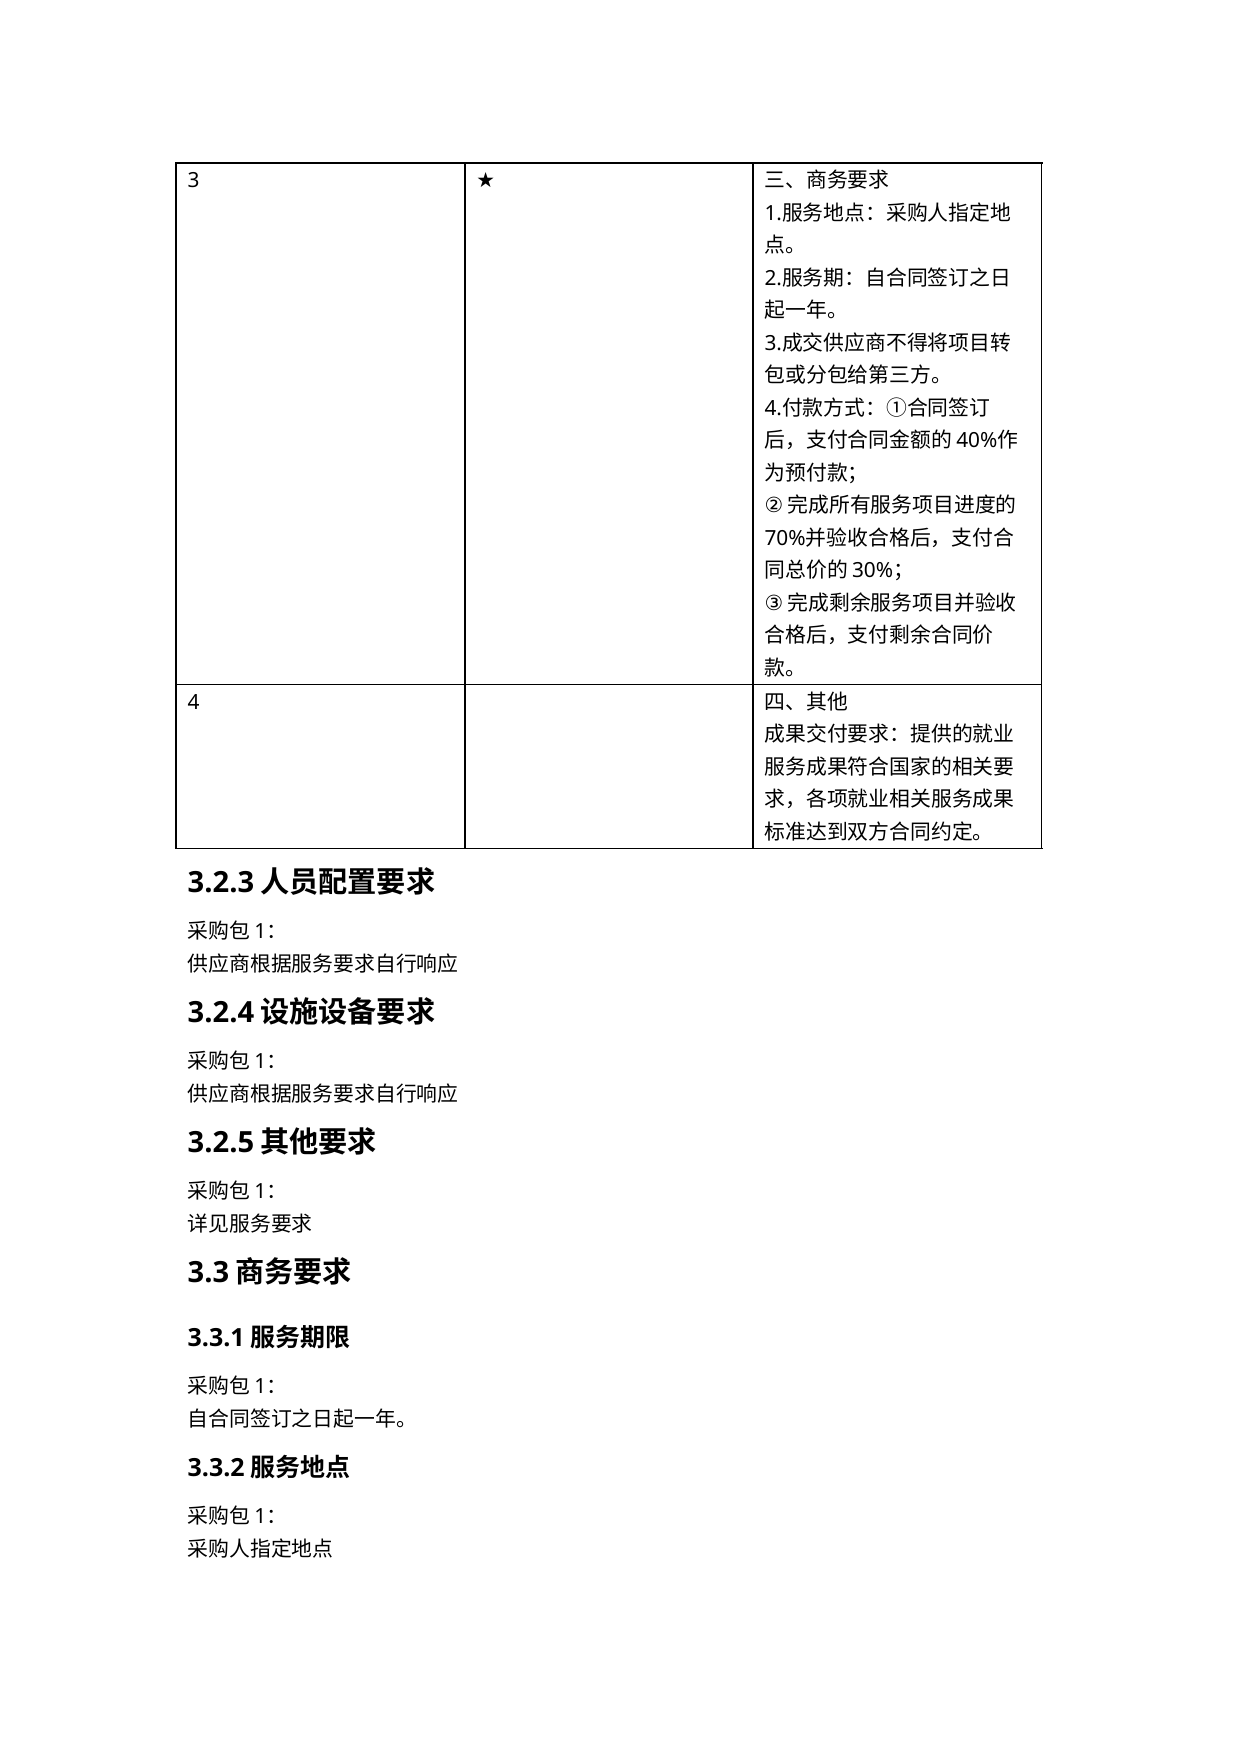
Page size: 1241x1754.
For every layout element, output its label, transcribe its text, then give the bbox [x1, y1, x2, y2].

table_cell 三、商务要求 1.服务地点：采购人指定地点。 2.服务期：自合同签订之日起一年。 3.成交供应商不得将项目转包或分包给第三方。 4.付款方式：①合同签订后，支付合同金额的40%作为预付款； ②完成所有服务项目进度的70%并验收合格后，支付合同总价的30%； ③完成剩余服务项目并验收合格后，支付剩余合同价款。 [754, 164, 1041, 683]
text 采购包1： [187, 1044, 1053, 1077]
text 供应商根据服务要求自行响应 [187, 947, 1053, 979]
text 采购包1： [187, 1369, 1053, 1402]
table_cell ★ [466, 164, 752, 683]
text 3.2.4设施设备要求 [187, 979, 1053, 1044]
text 自合同签订之日起一年。 [187, 1402, 1053, 1434]
text 3.2.5其他要求 [187, 1109, 1053, 1174]
text 3.3.2服务地点 [187, 1434, 1053, 1499]
text 采购包1： [187, 914, 1053, 947]
text 详见服务要求 [187, 1207, 1053, 1239]
table_cell [466, 685, 752, 848]
text 3.3商务要求 [187, 1239, 1053, 1304]
text 采购人指定地点 [187, 1532, 1053, 1564]
text 采购包1： [187, 1174, 1053, 1207]
text 供应商根据服务要求自行响应 [187, 1077, 1053, 1109]
text 3.2.3人员配置要求 [187, 849, 1053, 914]
text 采购包1： [187, 1499, 1053, 1532]
text 3.3.1服务期限 [187, 1304, 1053, 1369]
table_cell 四、其他 成果交付要求：提供的就业服务成果符合国家的相关要求，各项就业相关服务成果标准达到双方合同约定。 [754, 685, 1041, 848]
table_cell 3 [177, 164, 464, 683]
table_cell 4 [177, 685, 464, 848]
